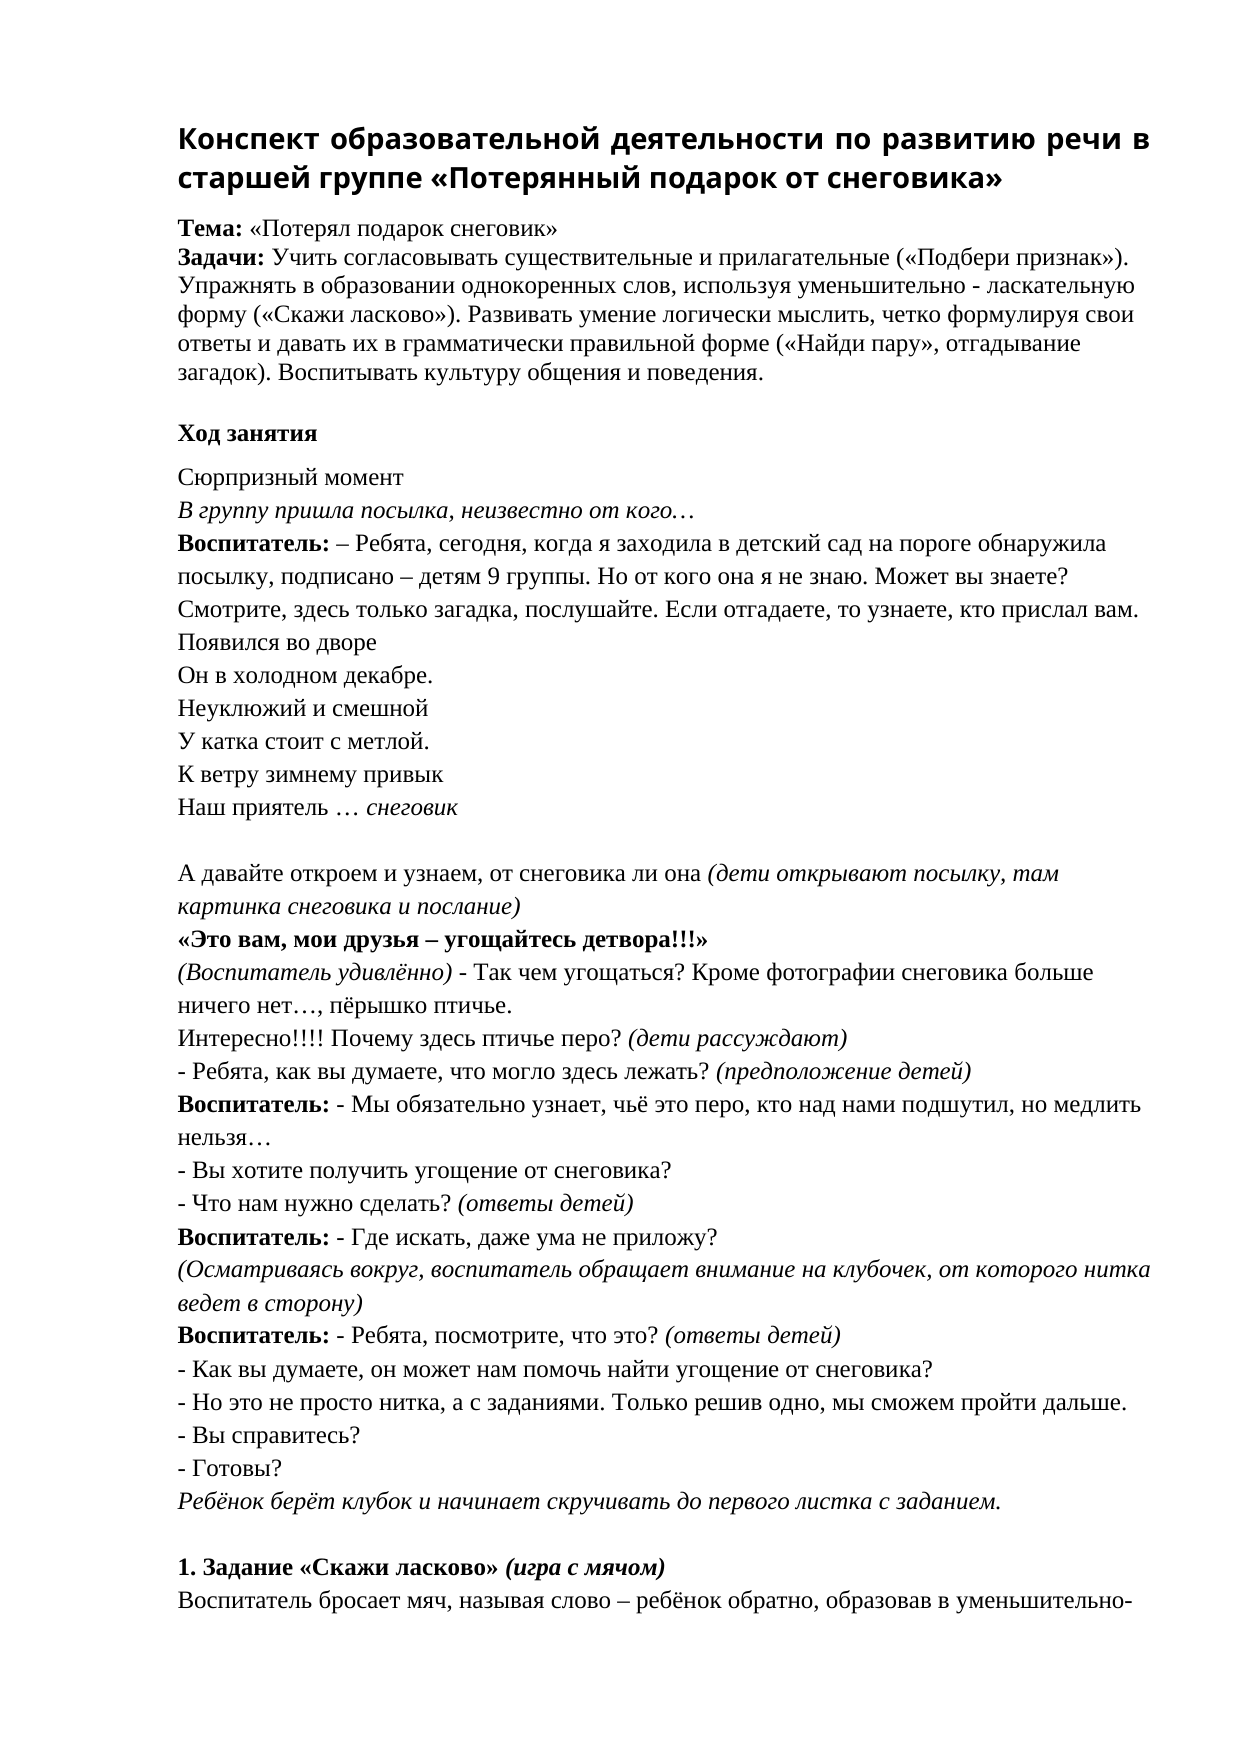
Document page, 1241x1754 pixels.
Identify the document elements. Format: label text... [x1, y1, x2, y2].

text Ход занятия [177, 414, 1152, 446]
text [177, 462, 1152, 1613]
text Конспект образовательной деятельности по развитию речи в старшей группе «Потерянный подарок от снеговика» [177, 118, 1152, 197]
text Тема: «Потерял подарок снеговик» Задачи: Учить согласовывать существительные и прилагательные («Подбери признак»). Упражнять в образовании однокоренных слов, используя уменьшительно - ласкательную форму («Скажи ласково»). Развивать умение логически мыслить, четко формулируя свои ответы и давать их в грамматически правильной форме («Найди пару», отгадывание загадок). Воспитывать культуру общения и поведения. [177, 213, 1152, 414]
